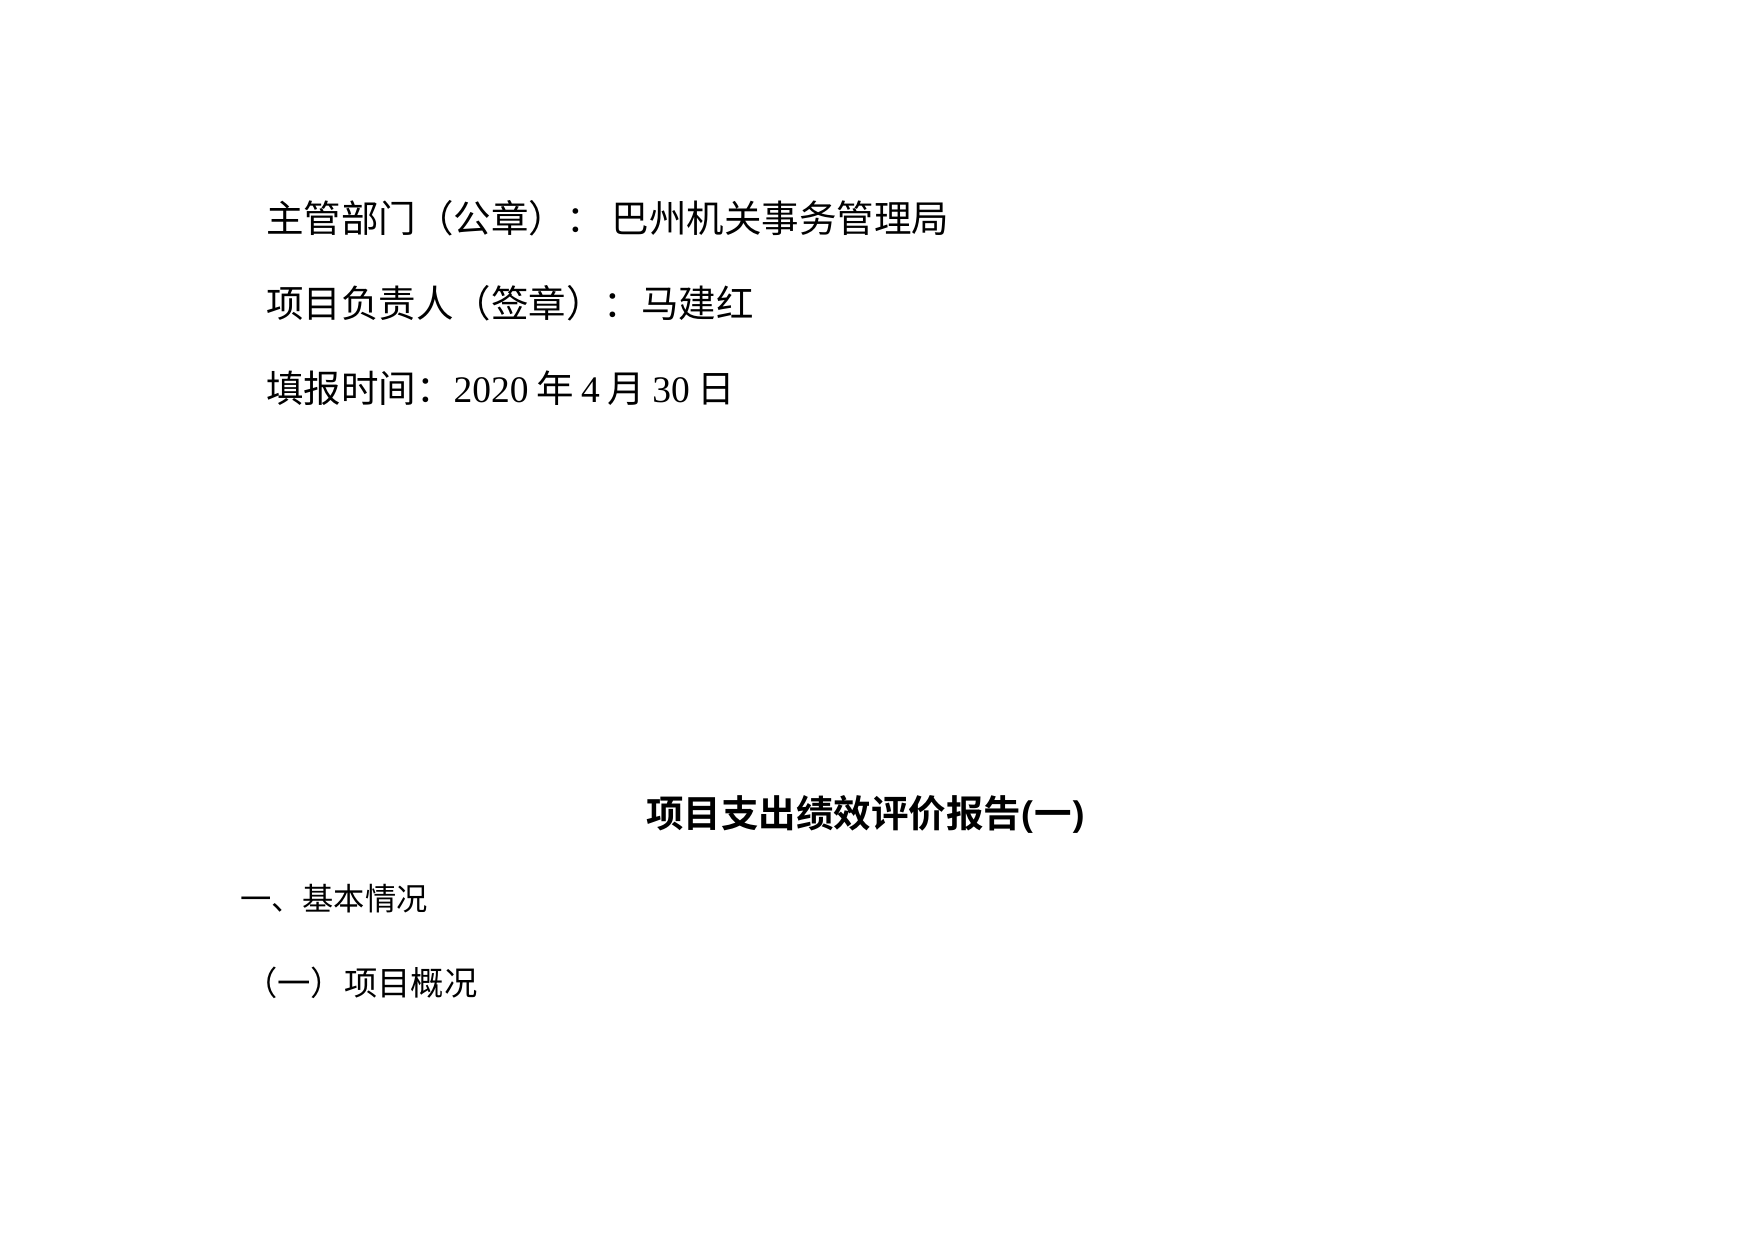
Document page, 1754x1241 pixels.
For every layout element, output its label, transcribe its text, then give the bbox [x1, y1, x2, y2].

text 填报时间：2020年4月30日 [177, 344, 1553, 429]
text 项目支出绩效评价报告(一) [177, 769, 1553, 854]
text 一、基本情况 [177, 854, 1553, 939]
text （一）项目概况 [177, 939, 1553, 1024]
text 项目负责人（签章）：马建红 [177, 259, 1553, 344]
text 主管部门（公章）： 巴州机关事务管理局 [177, 174, 1553, 259]
